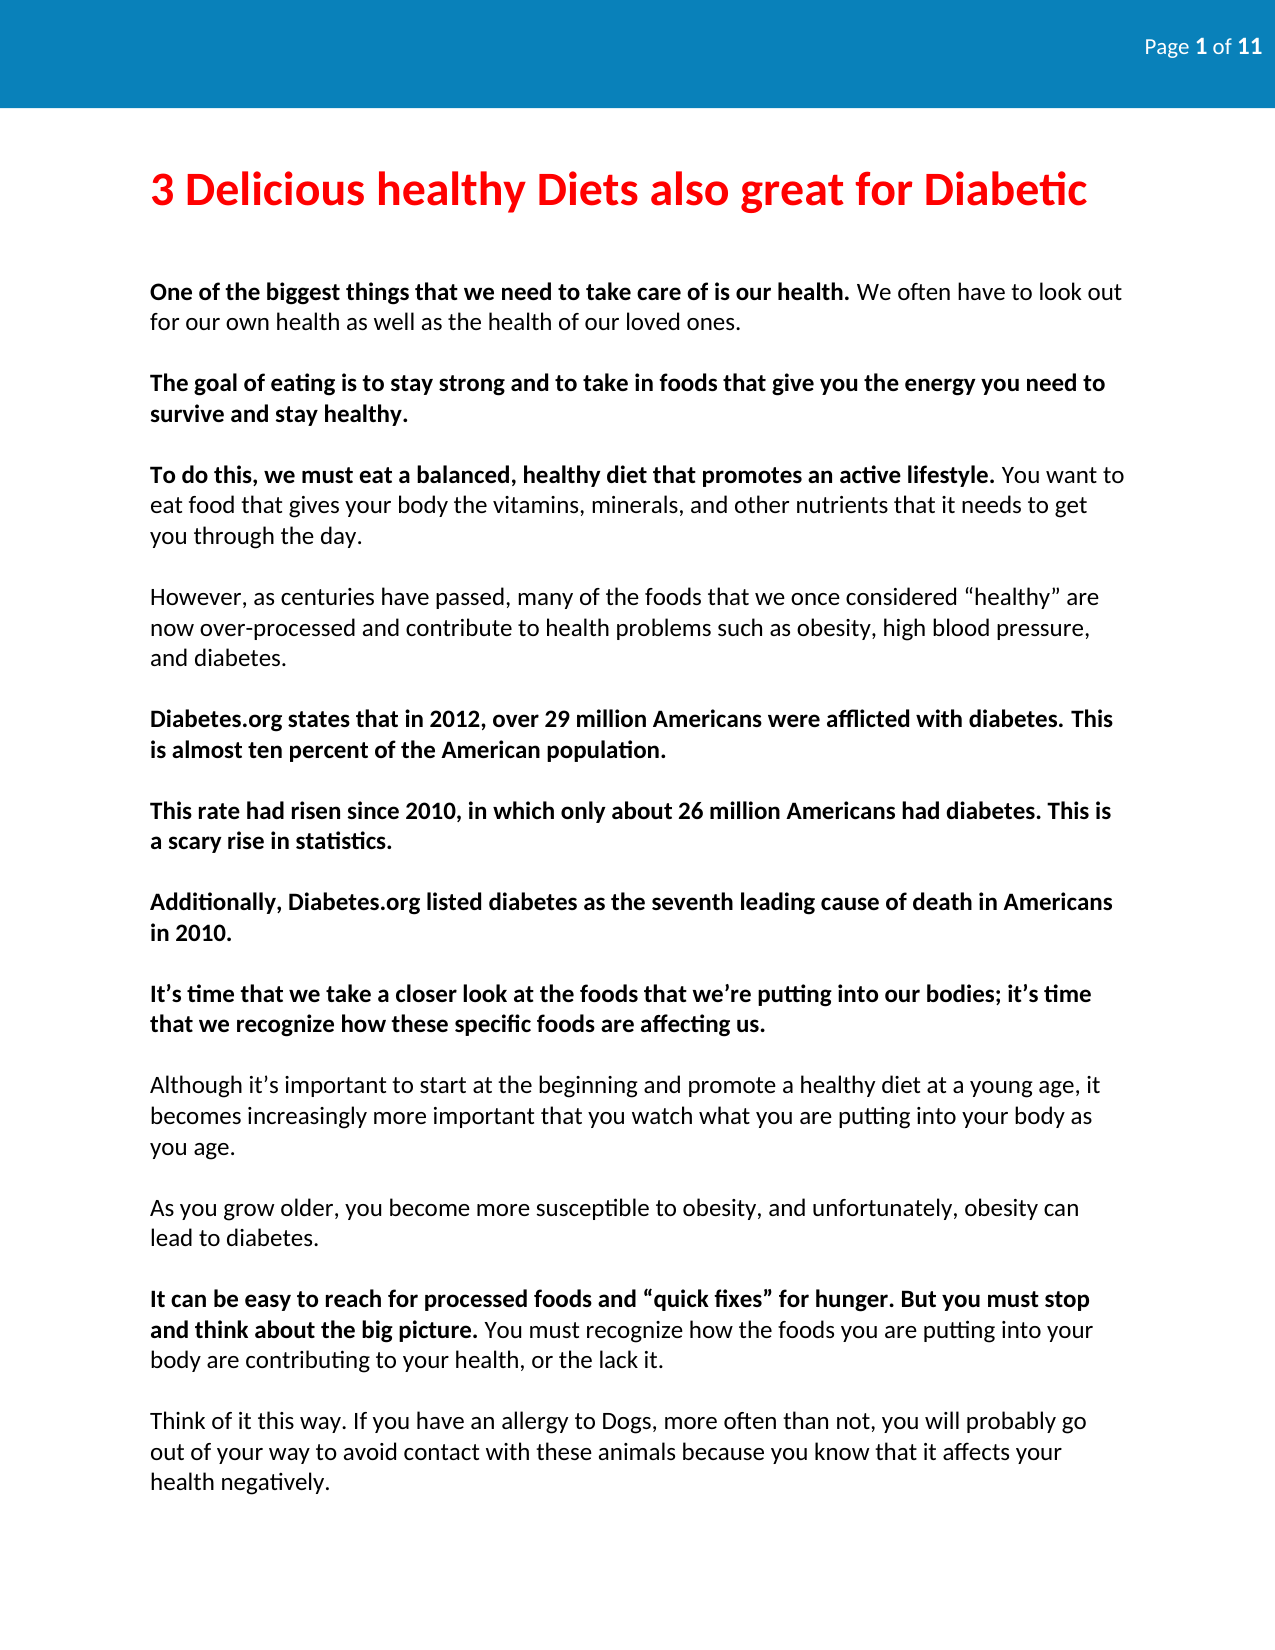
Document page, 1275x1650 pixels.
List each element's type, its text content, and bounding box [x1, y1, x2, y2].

text It’s time that we take a closer look at the foods that we’re putting into our bodies; it’s time that we recognize how these specific foods are affecting us. [150, 978, 1125, 1039]
text Diabetes.org states that in 2012, over 29 million Americans were afflicted with diabetes. This is almost ten percent of the American population. [150, 703, 1125, 764]
text To do this, we must eat a balanced, healthy diet that promotes an active lifestyle. You want to eat food that gives your body the vitamins, minerals, and other nutrients that it needs to get you through the day. [150, 459, 1125, 551]
text Think of it this way. If you have an allergy to Dogs, more often than not, you will probably go out of your way to avoid contact with these animals because you know that it affects your health negatively. [150, 1405, 1125, 1497]
text The goal of eating is to stay strong and to take in foods that give you the energy you need to survive and stay healthy. [150, 368, 1125, 429]
text It can be easy to reach for processed foods and “quick fixes” for hunger. But you must stop and think about the big picture. You must recognize how the foods you are putting into your body are contributing to your health, or the lack it. [150, 1283, 1125, 1375]
text This rate had risen since 2010, in which only about 26 million Americans had diabetes. This is a scary rise in statistics. [150, 795, 1125, 856]
text As you grow older, you become more susceptible to obesity, and unfortunately, obesity can lead to diabetes. [150, 1192, 1125, 1253]
text Additionally, Diabetes.org listed diabetes as the seventh leading cause of death in Americans in 2010. [150, 886, 1125, 947]
text However, as centuries have passed, many of the foods that we once considered “healthy” are now over-processed and contribute to health problems such as obesity, high blood pressure, and diabetes. [150, 581, 1125, 673]
text 3 Delicious healthy Diets also great for Diabetic [150, 159, 1125, 217]
text One of the biggest things that we need to take care of is our health. We often have to look out for our own health as well as the health of our loved ones. [150, 276, 1125, 337]
text Although it’s important to start at the beginning and promote a healthy diet at a young age, it becomes increasingly more important that you watch what you are putting into your body as you age. [150, 1069, 1125, 1161]
